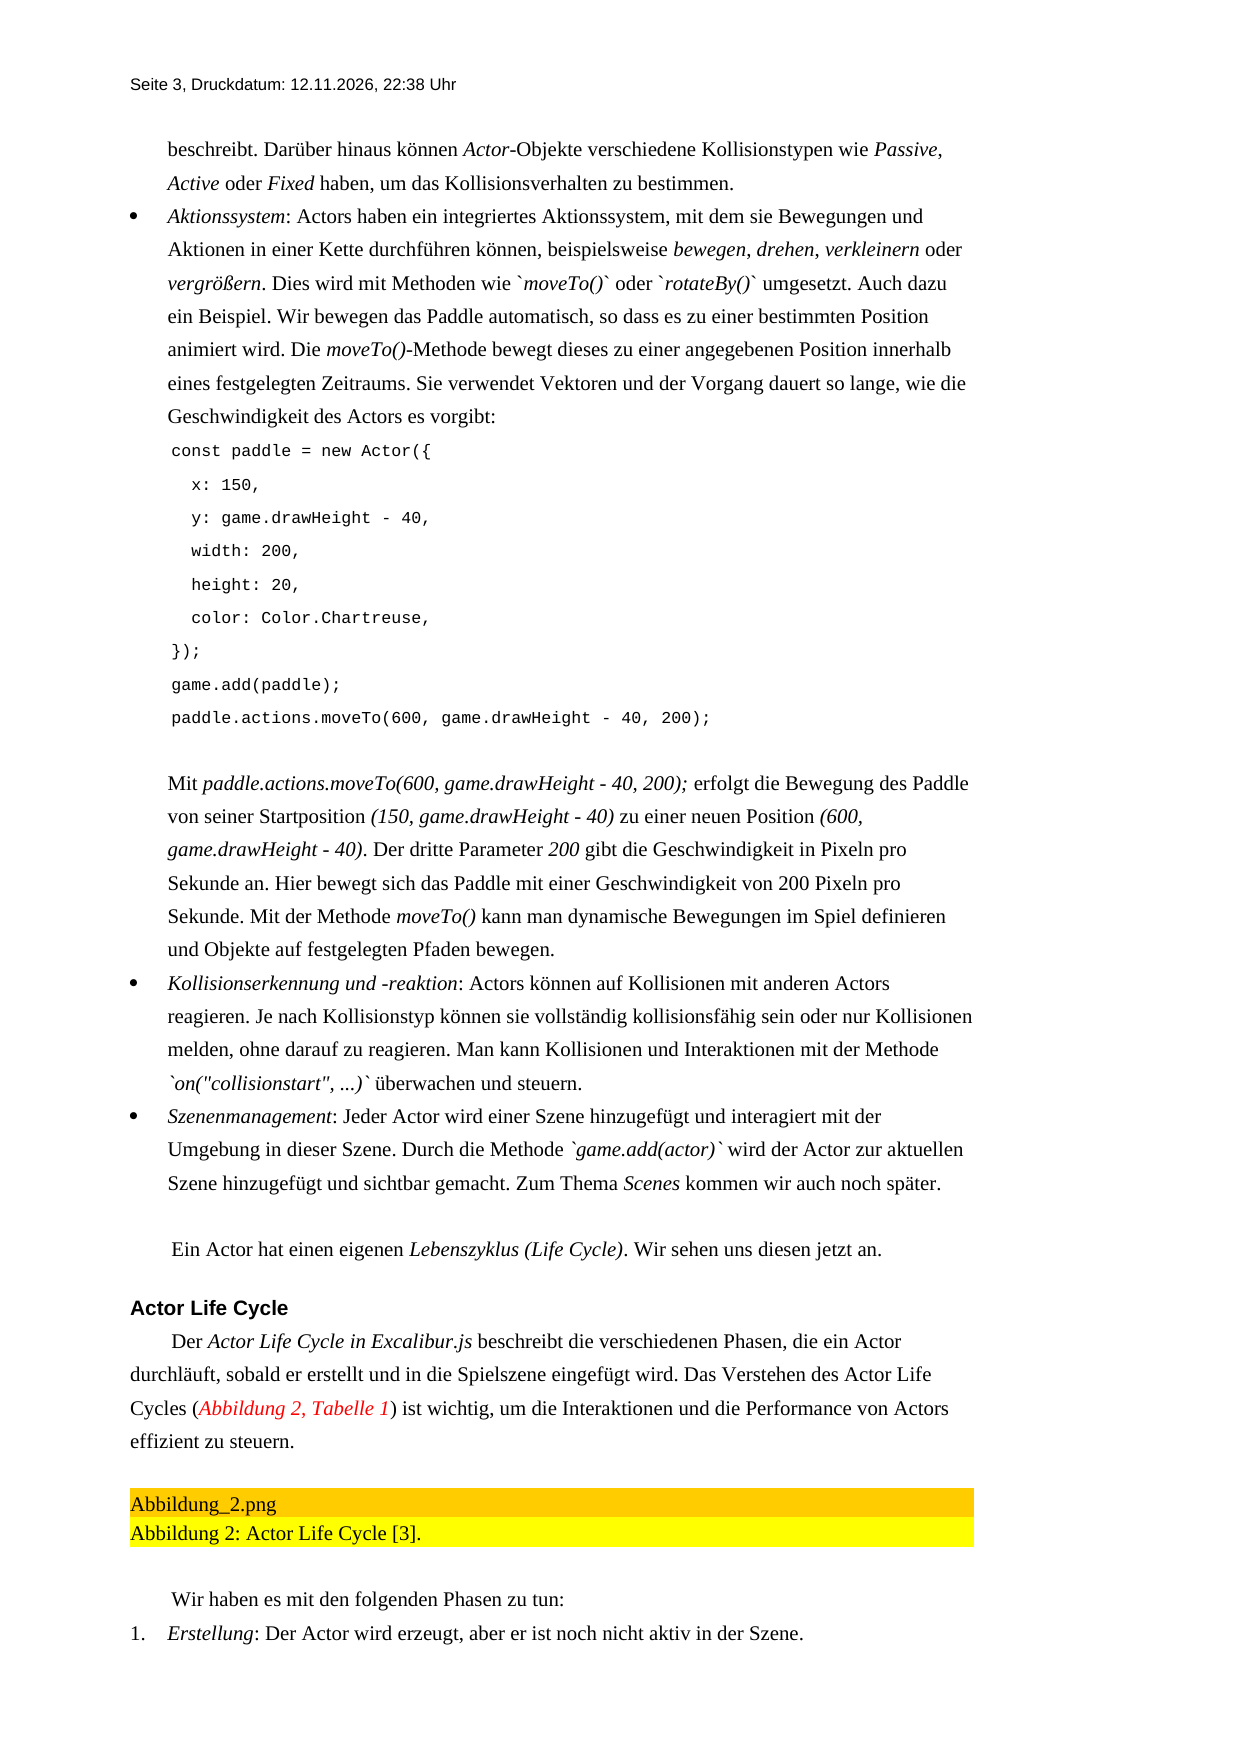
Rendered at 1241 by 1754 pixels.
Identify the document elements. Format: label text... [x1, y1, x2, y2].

text game.add(paddle); [130, 663, 974, 697]
text Szenenmanagement: Jeder Actor wird einer Szene hinzugefügt und interagiert mit der Umgebung in dieser Szene. Durch die Methode `game.add(actor)` wird der Actor zur aktuellen Szene hinzugefügt und sichtbar gemacht. Zum Thema Scenes kommen wir auch noch später. [130, 1097, 974, 1197]
text Erstellung: Der Actor wird erzeugt, aber er ist noch nicht aktiv in der Szene. [130, 1613, 974, 1647]
text Abbildung 2: Actor Life Cycle [3]. [130, 1517, 974, 1547]
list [167, 130, 974, 197]
text y: game.drawHeight - 40, [130, 497, 974, 530]
text }); [130, 630, 974, 663]
text Abbildung_2.png [130, 1488, 974, 1517]
text x: 150, [130, 463, 974, 497]
text paddle.actions.moveTo(600, game.drawHeight - 40, 200); [130, 697, 974, 730]
text color: Color.Chartreuse, [130, 597, 974, 630]
text Der Actor Life Cycle in Excalibur.js beschreibt die verschiedenen Phasen, die ein Actor durchläuft, sobald er erstellt und in die Spielszene eingefügt wird. Das Verstehen des Actor Life Cycles (Abbildung 2, Tabelle 1) ist wichtig, um die Interaktionen und die Performance von Actors effizient zu steuern. [130, 1322, 974, 1455]
text width: 200, [130, 530, 974, 563]
text Actor Life Cycle [130, 1288, 974, 1322]
text Aktionssystem: Actors haben ein integriertes Aktionssystem, mit dem sie Bewegungen und Aktionen in einer Kette durchführen können, beispielsweise bewegen, drehen, verkleinern oder vergrößern. Dies wird mit Methoden wie `moveTo()` oder `rotateBy()` umgesetzt. Auch dazu ein Beispiel. Wir bewegen das Paddle automatisch, so dass es zu einer bestimmten Position animiert wird. Die moveTo()-Methode bewegt dieses zu einer angegebenen Position innerhalb eines festgelegten Zeitraums. Sie verwendet Vektoren und der Vorgang dauert so lange, wie die Geschwindigkeit des Actors es vorgibt: [130, 197, 974, 430]
text Ein Actor hat einen eigenen Lebenszyklus (Life Cycle). Wir sehen uns diesen jetzt an. [130, 1230, 974, 1263]
text height: 20, [130, 563, 974, 597]
list Mit paddle.actions.moveTo(600, game.drawHeight - 40, 200); erfolgt die Bewegung des Paddle von seiner Startposition (150, game.drawHeight - 40) zu einer neuen Position (600, game.drawHeight - 40). Der dritte Parameter 200 gibt die Geschwindigkeit in Pixeln pro Sekunde an. Hier bewegt sich das Paddle mit einer Geschwindigkeit von 200 Pixeln pro Sekunde. Mit der Methode moveTo() kann man dynamische Bewegungen im Spiel definieren und Objekte auf festgelegten Pfaden bewegen. [167, 763, 974, 963]
text Kollisionserkennung und -reaktion: Actors können auf Kollisionen mit anderen Actors reagieren. Je nach Kollisionstyp können sie vollständig kollisionsfähig sein oder nur Kollisionen melden, ohne darauf zu reagieren. Man kann Kollisionen und Interaktionen mit der Methode `on("collisionstart", ...)` überwachen und steuern. [130, 963, 974, 1097]
text const paddle = new Actor({ [130, 430, 974, 463]
text Wir haben es mit den folgenden Phasen zu tun: [130, 1580, 974, 1613]
